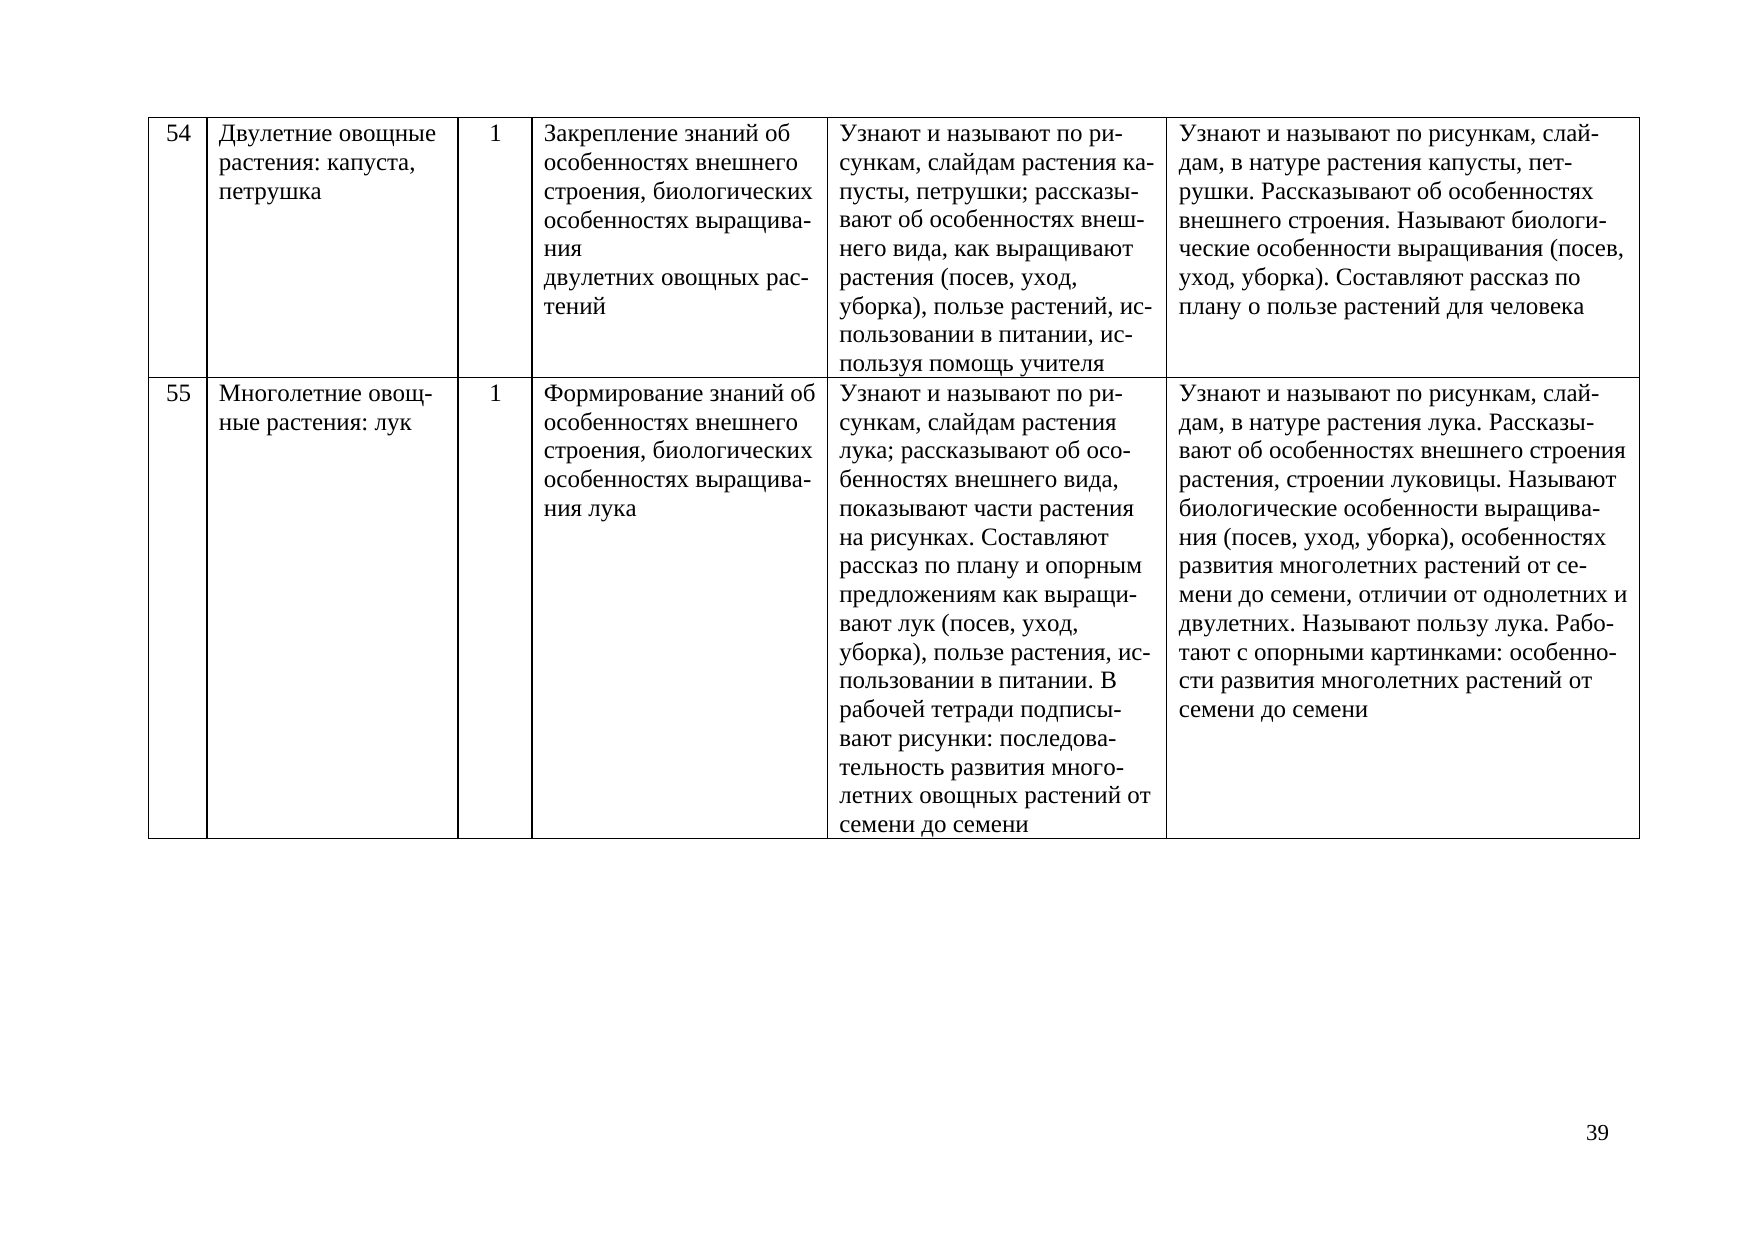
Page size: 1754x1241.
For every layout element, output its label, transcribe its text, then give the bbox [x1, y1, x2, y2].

table_cell 1 [459, 378, 531, 838]
table_cell 55 [149, 378, 206, 838]
table_header 54 [149, 118, 206, 377]
table_cell Узнают и называют по ри- сункам, слайдам растения лука; рассказывают об осо- бенностях внешнего вида, показывают части растения на рисунках. Составляют рассказ по плану и опорным предложениям как выращи- вают лук (посев, уход, уборка), пользе растения, ис- пользовании в питании. В рабочей тетради подписы- вают рисунки: последова- тельность развития много- летних овощных растений от семени до семени [828, 378, 1166, 838]
table_cell Многолетние овощ- ные растения: лук [208, 378, 457, 838]
table_cell Формирование знаний об особенностях внешнего строения, биологических особенностях выращива- ния лука [533, 378, 827, 838]
table_cell Узнают и называют по рисункам, слай- дам, в натуре растения лука. Рассказы- вают об особенностях внешнего строения растения, строении луковицы. Называют биологические особенности выращива- ния (посев, уход, уборка), особенностях развития многолетних растений от се- мени до семени, отличии от однолетних и двулетних. Называют пользу лука. Рабо- тают с опорными картинками: особенно- сти развития многолетних растений от семени до семени [1167, 378, 1639, 838]
table_header Узнают и называют по рисункам, слай- дам, в натуре растения капусты, пет- рушки. Рассказывают об особенностях внешнего строения. Называют биологи- ческие особенности выращивания (посев, уход, уборка). Составляют рассказ по плану о пользе растений для человека [1167, 118, 1639, 377]
table_header Двулетние овощные растения: капуста, петрушка [208, 118, 457, 377]
table_header 1 [459, 118, 531, 377]
table_header Закрепление знаний об особенностях внешнего строения, биологических особенностях выращива- ния двулетних овощных рас- тений [533, 118, 827, 377]
table_header Узнают и называют по ри- сункам, слайдам растения ка- пусты, петрушки; рассказы- вают об особенностях внеш- него вида, как выращивают растения (посев, уход, уборка), пользе растений, ис- пользовании в питании, ис- пользуя помощь учителя [828, 118, 1166, 377]
